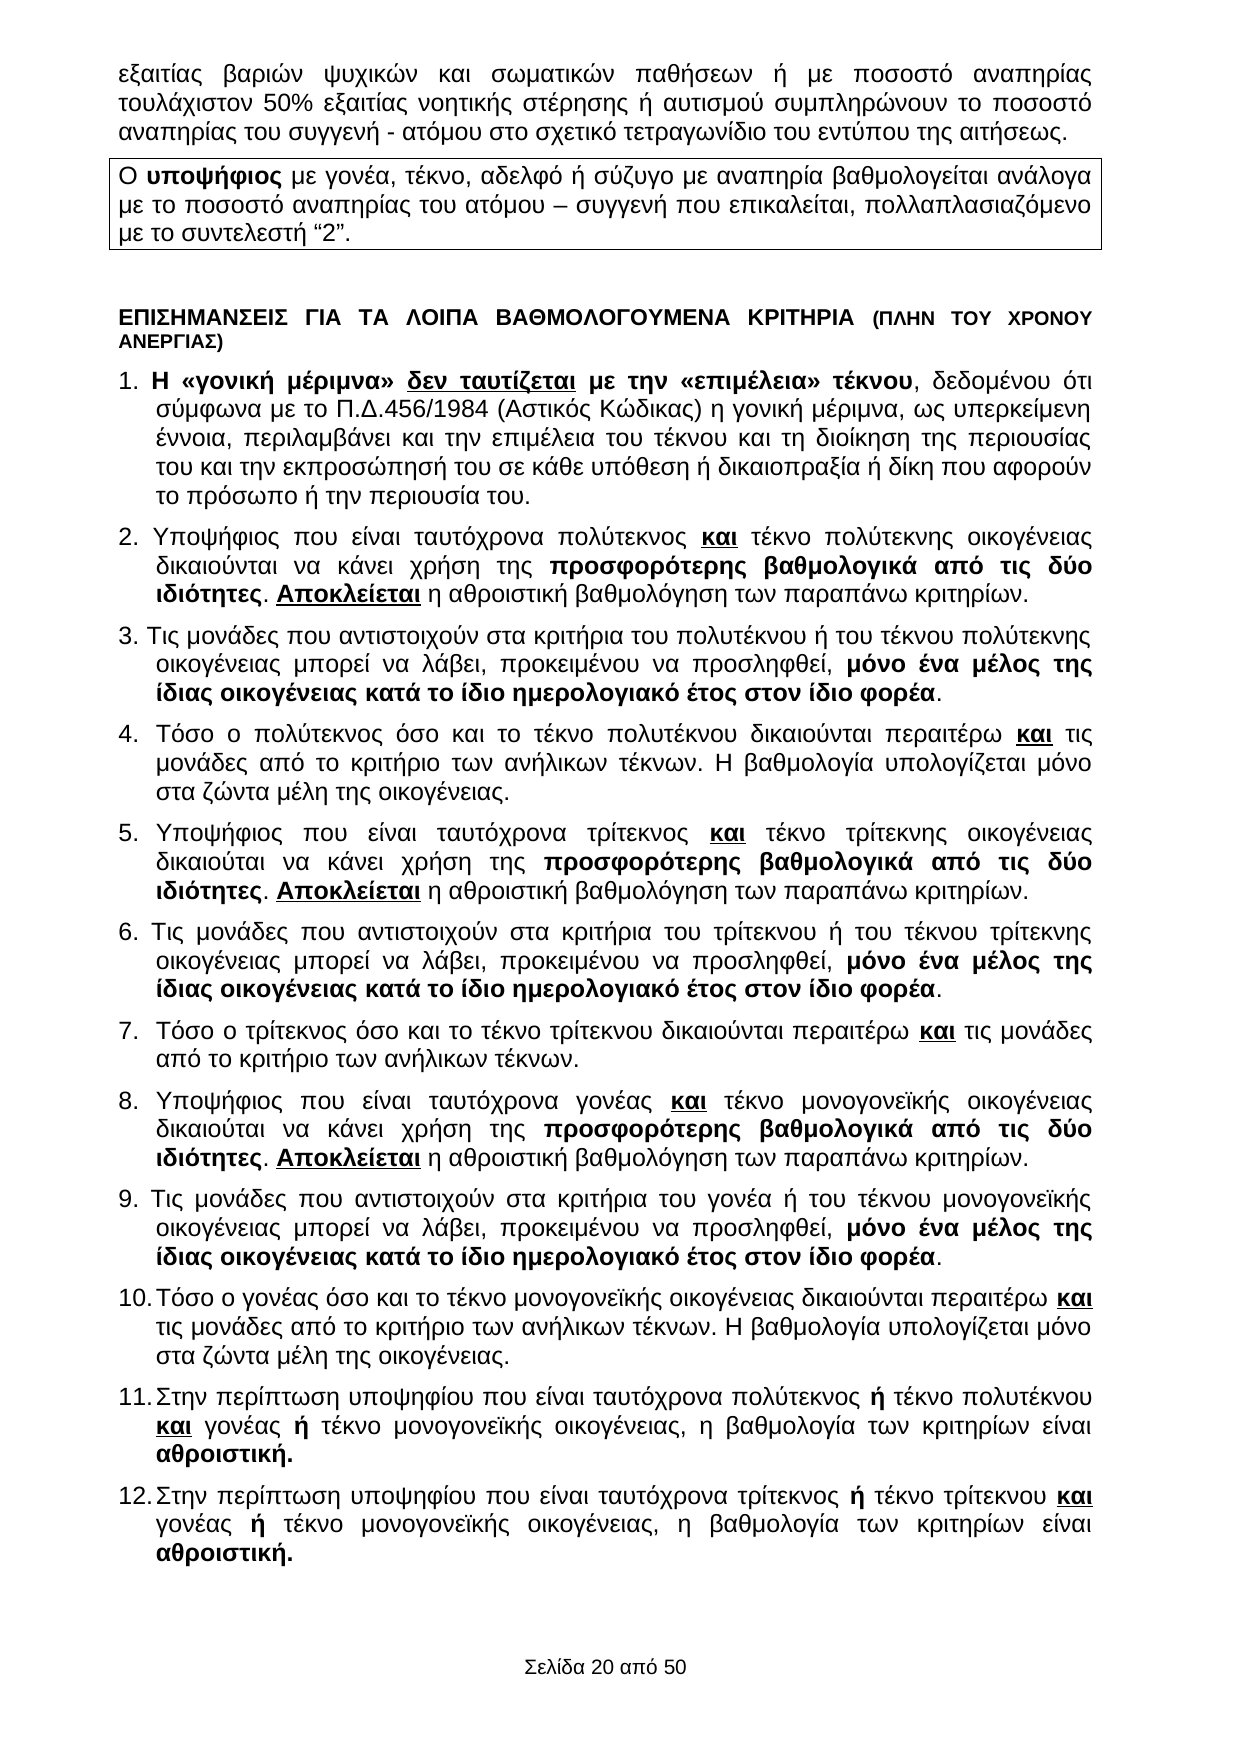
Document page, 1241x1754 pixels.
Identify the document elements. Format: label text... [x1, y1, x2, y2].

text 8. Υποψήφιος που είναι ταυτόχρονα γονέας και τέκνο μονογονεϊκής οικογένειας δικαιούται να κάνει χρήση της προσφορότερης βαθμολογικά από τις δύο ιδιότητες. Αποκλείεται η αθροιστική βαθμολόγηση των παραπάνω κριτηρίων. [118, 1086, 1093, 1172]
text 9. Τις μονάδες που αντιστοιχούν στα κριτήρια του γονέα ή του τέκνου μονογονεϊκής οικογένειας μπορεί να λάβει, προκειμένου να προσληφθεί, μόνο ένα μέλος της ίδιας οικογένειας κατά το ίδιο ημερολογιακό έτος στον ίδιο φορέα. [118, 1184, 1093, 1271]
text 3. Τις μονάδες που αντιστοιχούν στα κριτήρια του πολυτέκνου ή του τέκνου πολύτεκνης οικογένειας μπορεί να λάβει, προκειμένου να προσληφθεί, μόνο ένα μέλος της ίδιας οικογένειας κατά το ίδιο ημερολογιακό έτος στον ίδιο φορέα. [118, 621, 1093, 707]
text 1. Η «γονική μέριμνα» δεν ταυτίζεται με την «επιμέλεια» τέκνου, δεδομένου ότι σύμφωνα με το Π.Δ.456/1984 (Αστικός Κώδικας) η γονική μέριμνα, ως υπερκείμενη έννοια, περιλαμβάνει και την επιμέλεια του τέκνου και τη διοίκηση της περιουσίας του και την εκπροσώπησή του σε κάθε υπόθεση ή δικαιοπραξία ή δίκη που αφορούν το πρόσωπο ή την περιουσία του. [118, 366, 1093, 509]
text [118, 59, 1093, 145]
text 12. Στην περίπτωση υποψηφίου που είναι ταυτόχρονα τρίτεκνος ή τέκνο τρίτεκνου και γονέας ή τέκνο μονογονεϊκής οικογένειας, η βαθμολογία των κριτηρίων είναι αθροιστική. [118, 1481, 1093, 1567]
text 6. Τις μονάδες που αντιστοιχούν στα κριτήρια του τρίτεκνου ή του τέκνου τρίτεκνης οικογένειας μπορεί να λάβει, προκειμένου να προσληφθεί, μόνο ένα μέλος της ίδιας οικογένειας κατά το ίδιο ημερολογιακό έτος στον ίδιο φορέα. [118, 917, 1093, 1003]
text ΕΠΙΣΗΜΑΝΣΕΙΣ ΓΙΑ ΤΑ ΛΟΙΠΑ ΒΑΘΜΟΛΟΓΟΥΜΕΝΑ ΚΡΙΤΗΡΙΑ (ΠΛΗΝ ΤΟΥ ΧΡΟΝΟΥ ΑΝΕΡΓΙΑΣ) [118, 304, 1093, 353]
text 5. Υποψήφιος που είναι ταυτόχρονα τρίτεκνος και τέκνο τρίτεκνης οικογένειας δικαιούται να κάνει χρήση της προσφορότερης βαθμολογικά από τις δύο ιδιότητες. Αποκλείεται η αθροιστική βαθμολόγηση των παραπάνω κριτηρίων. [118, 818, 1093, 904]
text 7. Τόσο ο τρίτεκνος όσο και το τέκνο τρίτεκνου δικαιούνται περαιτέρω και τις μονάδες από το κριτήριο των ανήλικων τέκνων. [118, 1016, 1093, 1073]
text Ο υποψήφιος με γονέα, τέκνο, αδελφό ή σύζυγο με αναπηρία βαθμολογείται ανάλογα με το ποσοστό αναπηρίας του ατόμου – συγγενή που επικαλείται, πολλαπλασιαζόμενο με το συντελεστή “. [110, 159, 1101, 249]
text 10. Τόσο ο γονέας όσο και το τέκνο μονογονεϊκής οικογένειας δικαιούνται περαιτέρω και τις μονάδες από το κριτήριο των ανήλικων τέκνων. Η βαθμολογία υπολογίζεται μόνο στα ζώντα μέλη της οικογένειας. [118, 1283, 1093, 1369]
text 11. Στην περίπτωση υποψηφίου που είναι ταυτόχρονα πολύτεκνος ή τέκνο πολυτέκνου και γονέας ή τέκνο μονογονεϊκής οικογένειας, η βαθμολογία των κριτηρίων είναι αθροιστική. [118, 1382, 1093, 1468]
text 2. Υποψήφιος που είναι ταυτόχρονα πολύτεκνος και τέκνο πολύτεκνης οικογένειας δικαιούνται να κάνει χρήση της προσφορότερης βαθμολογικά από τις δύο ιδιότητες. Αποκλείεται η αθροιστική βαθμολόγηση των παραπάνω κριτηρίων. [118, 522, 1093, 608]
text 4. Τόσο ο πολύτεκνος όσο και το τέκνο πολυτέκνου δικαιούνται περαιτέρω και τις μονάδες από το κριτήριο των ανήλικων τέκνων. Η βαθμολογία υπολογίζεται μόνο στα ζώντα μέλη της οικογένειας. [118, 719, 1093, 806]
